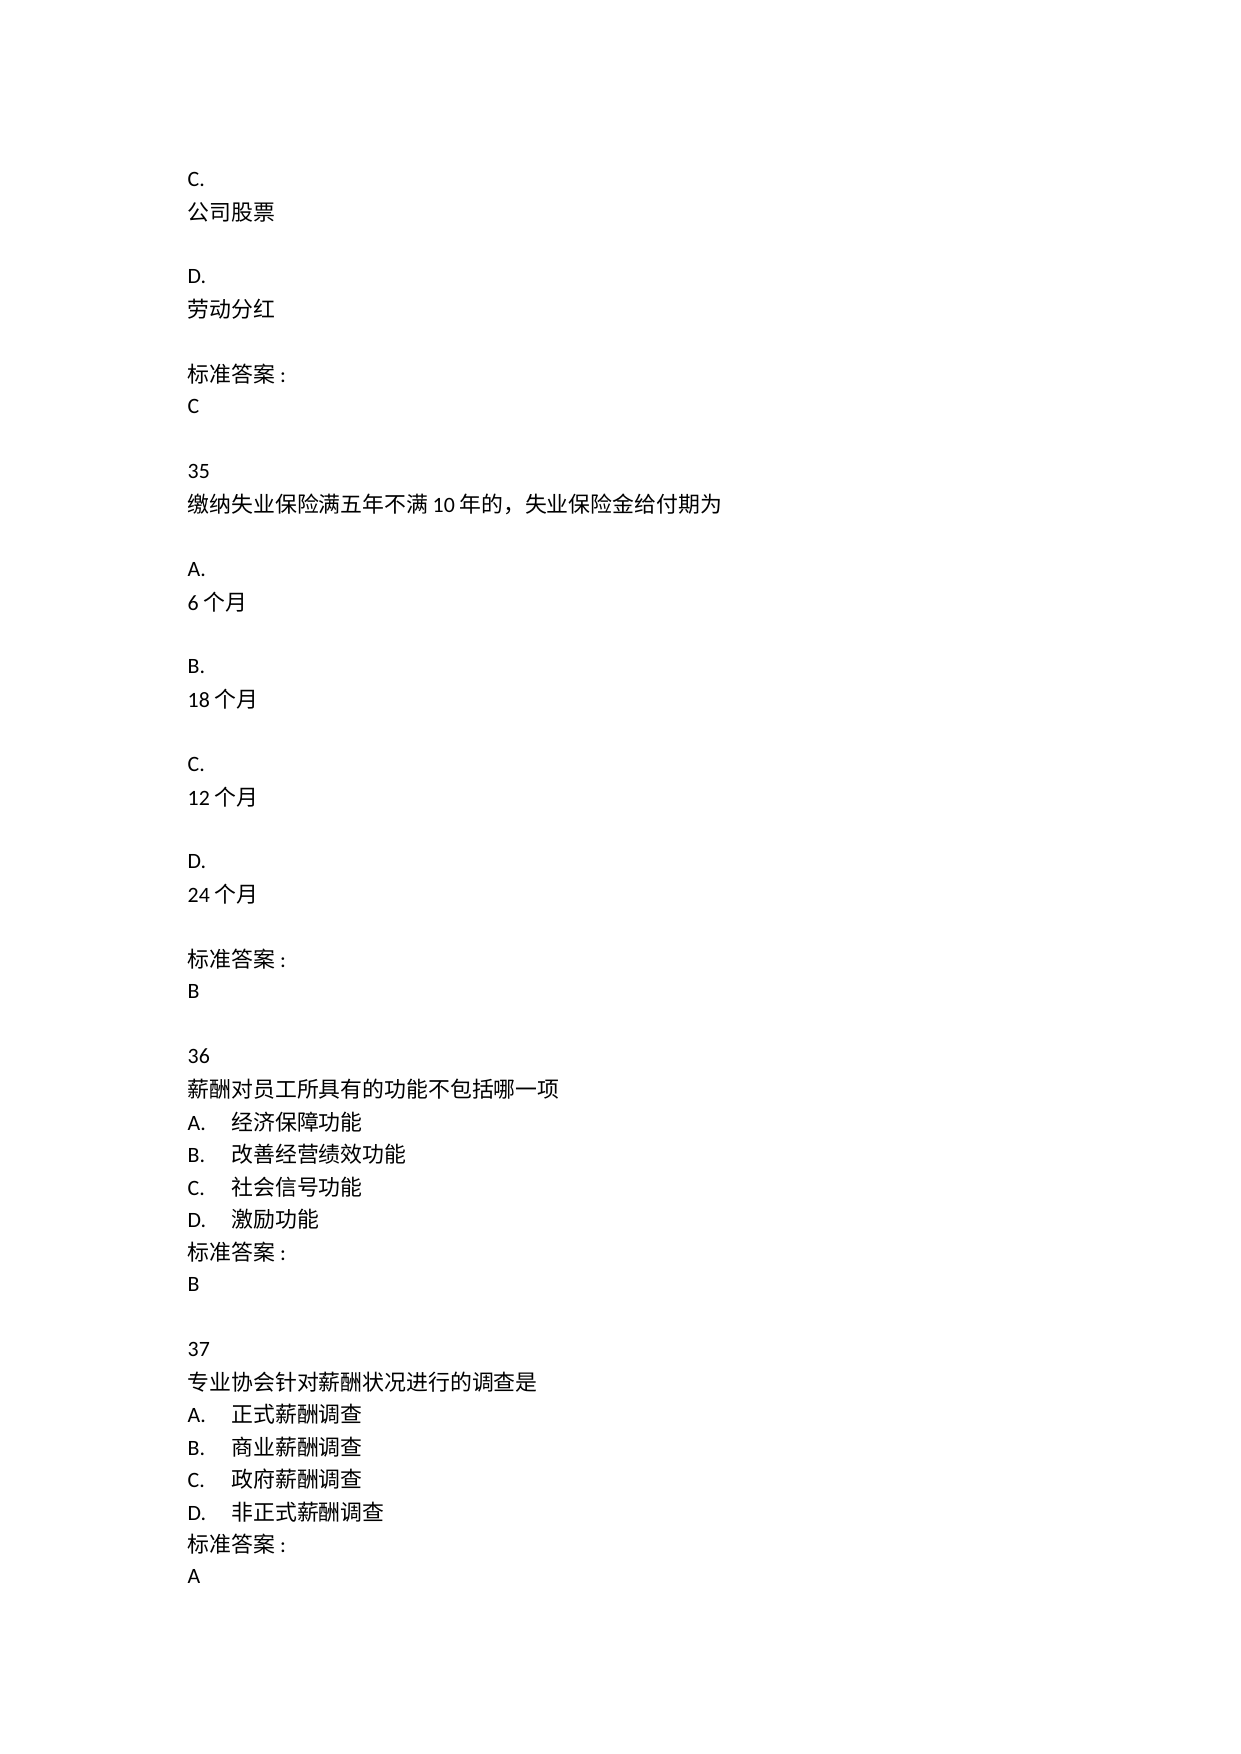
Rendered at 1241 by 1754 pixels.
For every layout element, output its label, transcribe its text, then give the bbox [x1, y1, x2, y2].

text C [187, 389, 1053, 422]
text C. [187, 162, 1053, 194]
text 劳动分红 [187, 292, 1053, 324]
text A. 正式薪酬调查 [187, 1397, 1053, 1429]
text C. [187, 747, 1053, 779]
text 18个月 [187, 682, 1053, 714]
text 6个月 [187, 584, 1053, 617]
text B. [187, 649, 1053, 682]
text B. 商业薪酬调查 [187, 1429, 1053, 1462]
text B [187, 974, 1053, 1007]
text D. [187, 844, 1053, 877]
text 标准答案 : [187, 1234, 1053, 1267]
text 缴纳失业保险满五年不满10年的，失业保险金给付期为 [187, 487, 1053, 519]
text 公司股票 [187, 194, 1053, 227]
text D. 非正式薪酬调查 [187, 1494, 1053, 1527]
text A. 经济保障功能 [187, 1104, 1053, 1137]
text B [187, 1267, 1053, 1299]
text 标准答案 : [187, 1527, 1053, 1559]
text 标准答案 : [187, 942, 1053, 974]
text 35 [187, 454, 1053, 487]
text 37 [187, 1332, 1053, 1364]
text D. [187, 259, 1053, 292]
text 24个月 [187, 877, 1053, 909]
text 12个月 [187, 779, 1053, 812]
text 标准答案 : [187, 357, 1053, 389]
text C. 社会信号功能 [187, 1169, 1053, 1202]
text 专业协会针对薪酬状况进行的调查是 [187, 1364, 1053, 1397]
text 薪酬对员工所具有的功能不包括哪一项 [187, 1072, 1053, 1104]
text A [187, 1559, 1053, 1592]
text C. 政府薪酬调查 [187, 1462, 1053, 1494]
text D. 激励功能 [187, 1202, 1053, 1234]
text A. [187, 552, 1053, 584]
text B. 改善经营绩效功能 [187, 1137, 1053, 1169]
text 36 [187, 1039, 1053, 1072]
